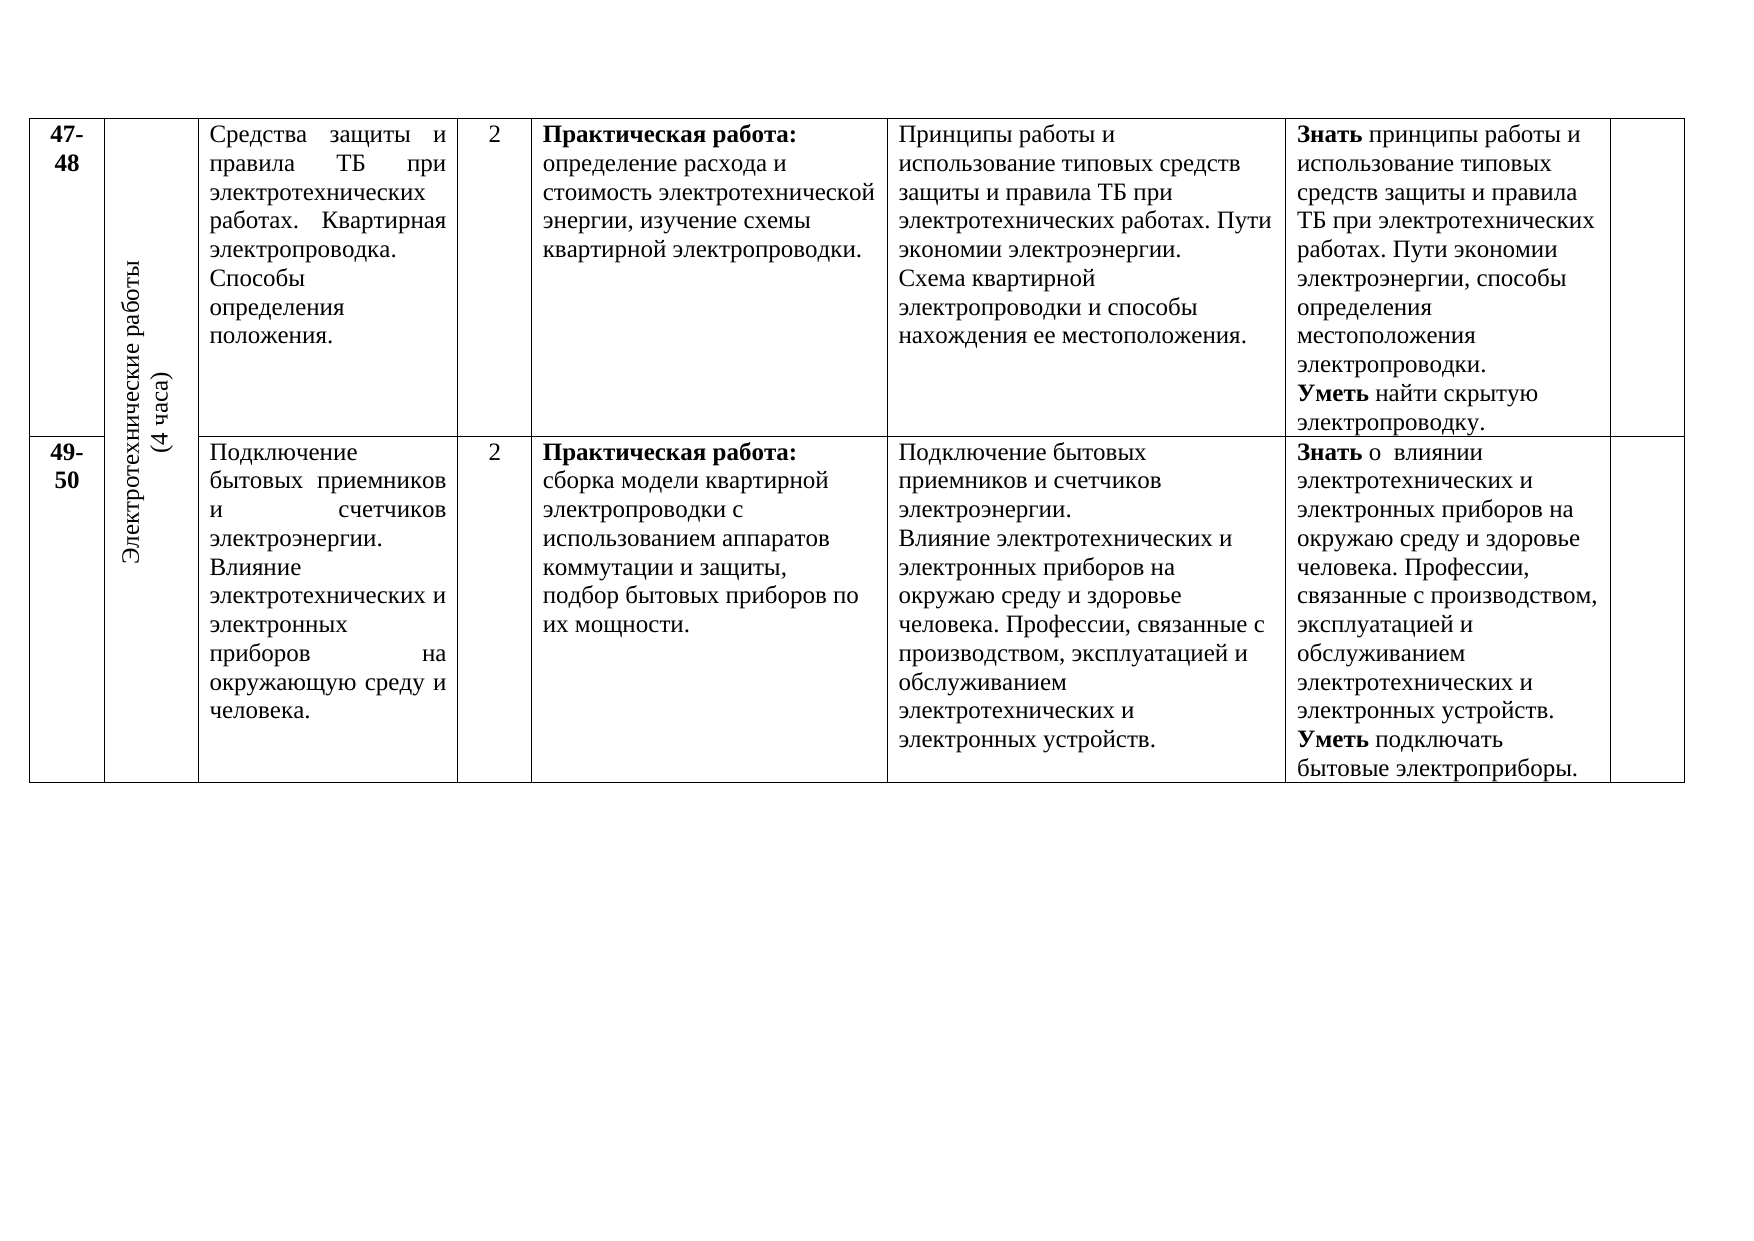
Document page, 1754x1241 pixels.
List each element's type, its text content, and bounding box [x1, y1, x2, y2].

table_cell Подключение бытовых приемников и счетчиков электроэнергии. Влияние электротехнических и электронных приборов на окружающую среду и человека. [199, 437, 457, 782]
table_cell [1611, 437, 1684, 782]
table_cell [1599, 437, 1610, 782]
table_cell Средства защиты и правила ТБ при электротехнических работах. Квартирная электропроводка. Способы определения положения. [199, 119, 457, 436]
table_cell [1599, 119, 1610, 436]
table_cell Принципы работы и использование типовых средств защиты и правила ТБ при электротехнических работах. Пути экономии электроэнергии. Схема квартирной электропроводки и способы нахождения ее местоположения. [888, 119, 1285, 436]
table_cell Практическая работа: сборка модели квартирной электропроводки с использованием аппаратов коммутации и защиты, подбор бытовых приборов по их мощности. [532, 437, 887, 782]
table_cell 2 [458, 119, 531, 436]
table_cell 2 [458, 437, 531, 782]
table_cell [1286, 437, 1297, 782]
table_cell Практическая работа: определение расхода и стоимость электротехнической энергии, изучение схемы квартирной электропроводки. [532, 119, 887, 436]
table_cell [1611, 119, 1684, 436]
table_cell Электротехнические работы (4 часа) [105, 119, 198, 782]
table_cell 47-48 [30, 119, 104, 436]
table_cell 49-50 [30, 437, 104, 782]
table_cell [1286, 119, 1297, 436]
table_cell Подключение бытовых приемников и счетчиков электроэнергии. Влияние электротехнических и электронных приборов на окружаю среду и здоровье человека. Профессии, связанные с производством, эксплуатацией и обслуживанием электротехнических и электронных устройств. [888, 437, 1285, 782]
